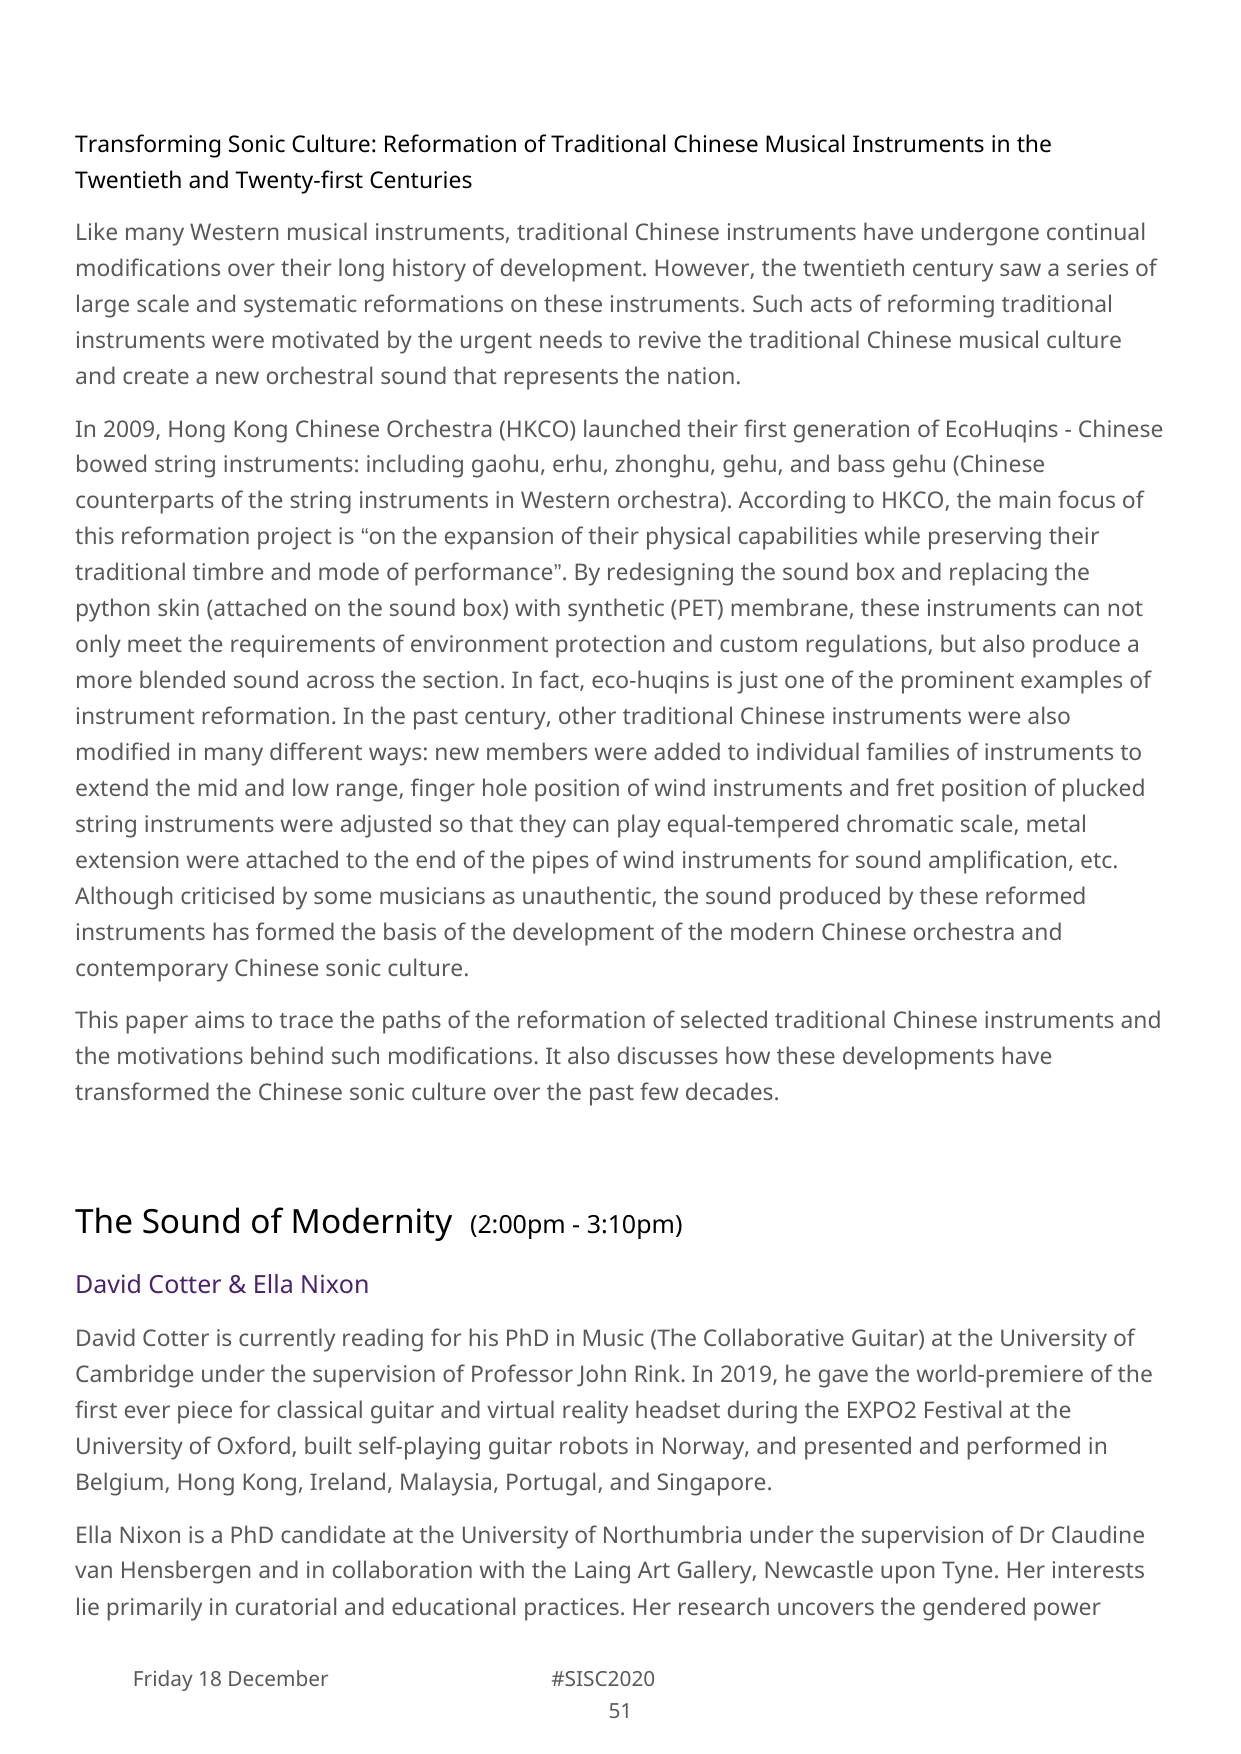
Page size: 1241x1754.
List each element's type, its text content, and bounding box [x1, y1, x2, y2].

text David Cotter is currently reading for his PhD in Music (The Collaborative Guitar) at the University of Cambridge under the supervision of Professor John Rink. In 2019, he gave the world-premiere of the first ever piece for classical guitar and virtual reality headset during the EXPO2 Festival at the University of Oxford, built self-playing guitar robots in Norway, and presented and performed in Belgium, Hong Kong, Ireland, Malaysia, Portugal, and Singapore. [75, 1322, 1165, 1497]
text David Cotter & Ella Nixon [75, 1266, 1165, 1300]
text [75, 1518, 1165, 1622]
text The Sound of Modernity (2:00pm - 3:10pm) [75, 1197, 1165, 1243]
text This paper aims to trace the paths of the reformation of selected traditional Chinese instruments and the motivations behind such modifications. It also discusses how these developments have transformed the Chinese sonic culture over the past few decades. [75, 1004, 1165, 1107]
text Like many Western musical instruments, traditional Chinese instruments have undergone continual modifications over their long history of development. However, the twentieth century saw a series of large scale and systematic reformations on these instruments. Such acts of reforming traditional instruments were motivated by the urgent needs to revive the traditional Chinese musical culture and create a new orchestral sound that represents the nation. [75, 216, 1165, 391]
text Transforming Sonic Culture: Reformation of Traditional Chinese Musical Instruments in the Twentieth and Twenty-first Centuries [75, 128, 1165, 195]
text In 2009, Hong Kong Chinese Orchestra (HKCO) launched their first generation of EcoHuqins - Chinese bowed string instruments: including gaohu, erhu, zhonghu, gehu, and bass gehu (Chinese counterparts of the string instruments in Western orchestra). According to HKCO, the main focus of this reformation project is “on the expansion of their physical capabilities while preserving their traditional timbre and mode of performance”. By redesigning the sound box and replacing the python skin (attached on the sound box) with synthetic (PET) membrane, these instruments can not only meet the requirements of environment protection and custom regulations, but also produce a more blended sound across the section. In fact, eco-huqins is just one of the prominent examples of instrument reformation. In the past century, other traditional Chinese instruments were also modified in many different ways: new members were added to individual families of instruments to extend the mid and low range, finger hole position of wind instruments and fret position of plucked string instruments were adjusted so that they can play equal-tempered chromatic scale, metal extension were attached to the end of the pipes of wind instruments for sound amplification, etc. Although criticised by some musicians as unauthentic, the sound produced by these reformed instruments has formed the basis of the development of the modern Chinese orchestra and contemporary Chinese sonic culture. [75, 412, 1165, 983]
